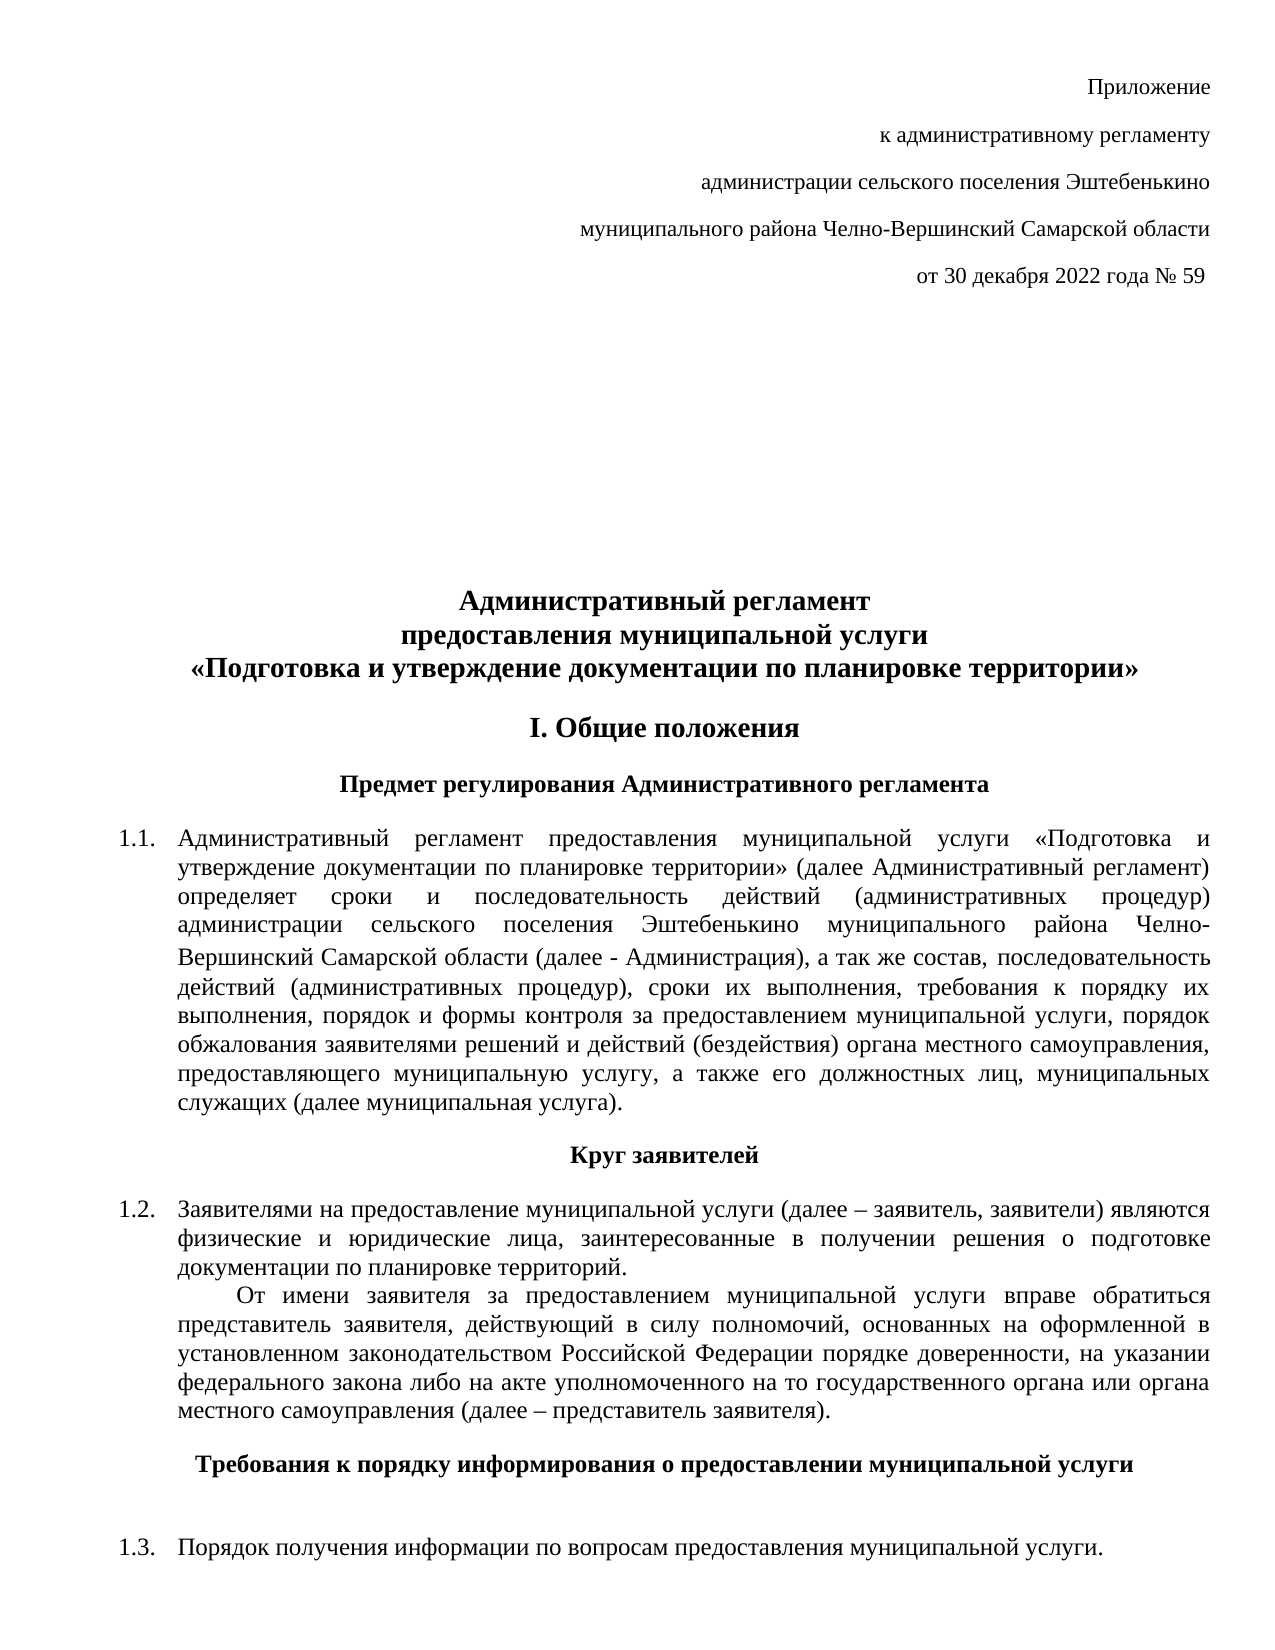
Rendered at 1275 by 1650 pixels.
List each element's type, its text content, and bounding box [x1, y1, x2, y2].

text I. Общие положения [118, 710, 1211, 743]
list Порядок получения информации по вопросам предоставления муниципальной услуги. [118, 1532, 1211, 1561]
text Приложение [118, 73, 1211, 100]
list Заявителями на предоставление муниципальной услуги (далее – заявитель, заявители) являются физические и юридические лица, заинтересованные в получении решения о подготовке документации по планировке территорий. [118, 1194, 1211, 1281]
text Требования к порядку информирования о предоставлении муниципальной услуги [118, 1449, 1211, 1478]
text Предмет регулирования Административного регламента [118, 769, 1211, 798]
text От имени заявителя за предоставлением муниципальной услуги вправе обратиться представитель заявителя, действующий в силу полномочий, основанных на оформленной в установленном законодательством Российской Федерации порядке доверенности, на указании федерального закона либо на акте уполномоченного на то государственного органа или органа местного самоуправления (далее – представитель заявителя). [177, 1281, 1211, 1424]
text от 30 декабря 2022 года № 59 [118, 262, 1211, 288]
text Административный регламент предоставления муниципальной услуги [118, 583, 1211, 651]
text Круг заявителей [118, 1141, 1211, 1169]
text к административному регламенту [118, 121, 1211, 147]
text администрации сельского поселения Эштебенькино [118, 168, 1211, 194]
text муниципального района Челно-Вершинский Самарской области [118, 215, 1211, 241]
list Административный регламент предоставления муниципальной услуги «Подготовка и утверждение документации по планировке территории» (далее Административный регламент) определяет сроки и последовательность действий (административных процедур) администрации сельского поселения Эштебенькино муниципального района Челно-Вершинский Самарской области (далее - Администрация), а так же состав, последовательность действий (административных процедур), сроки их выполнения, требования к порядку их выполнения, порядок и формы контроля за предоставлением муниципальной услуги, порядок обжалования заявителями решений и действий (бездействия) органа местного самоуправления, предоставляющего муниципальную услугу, а также его должностных лиц, муниципальных служащих (далее муниципальная услуга). [118, 823, 1211, 1116]
